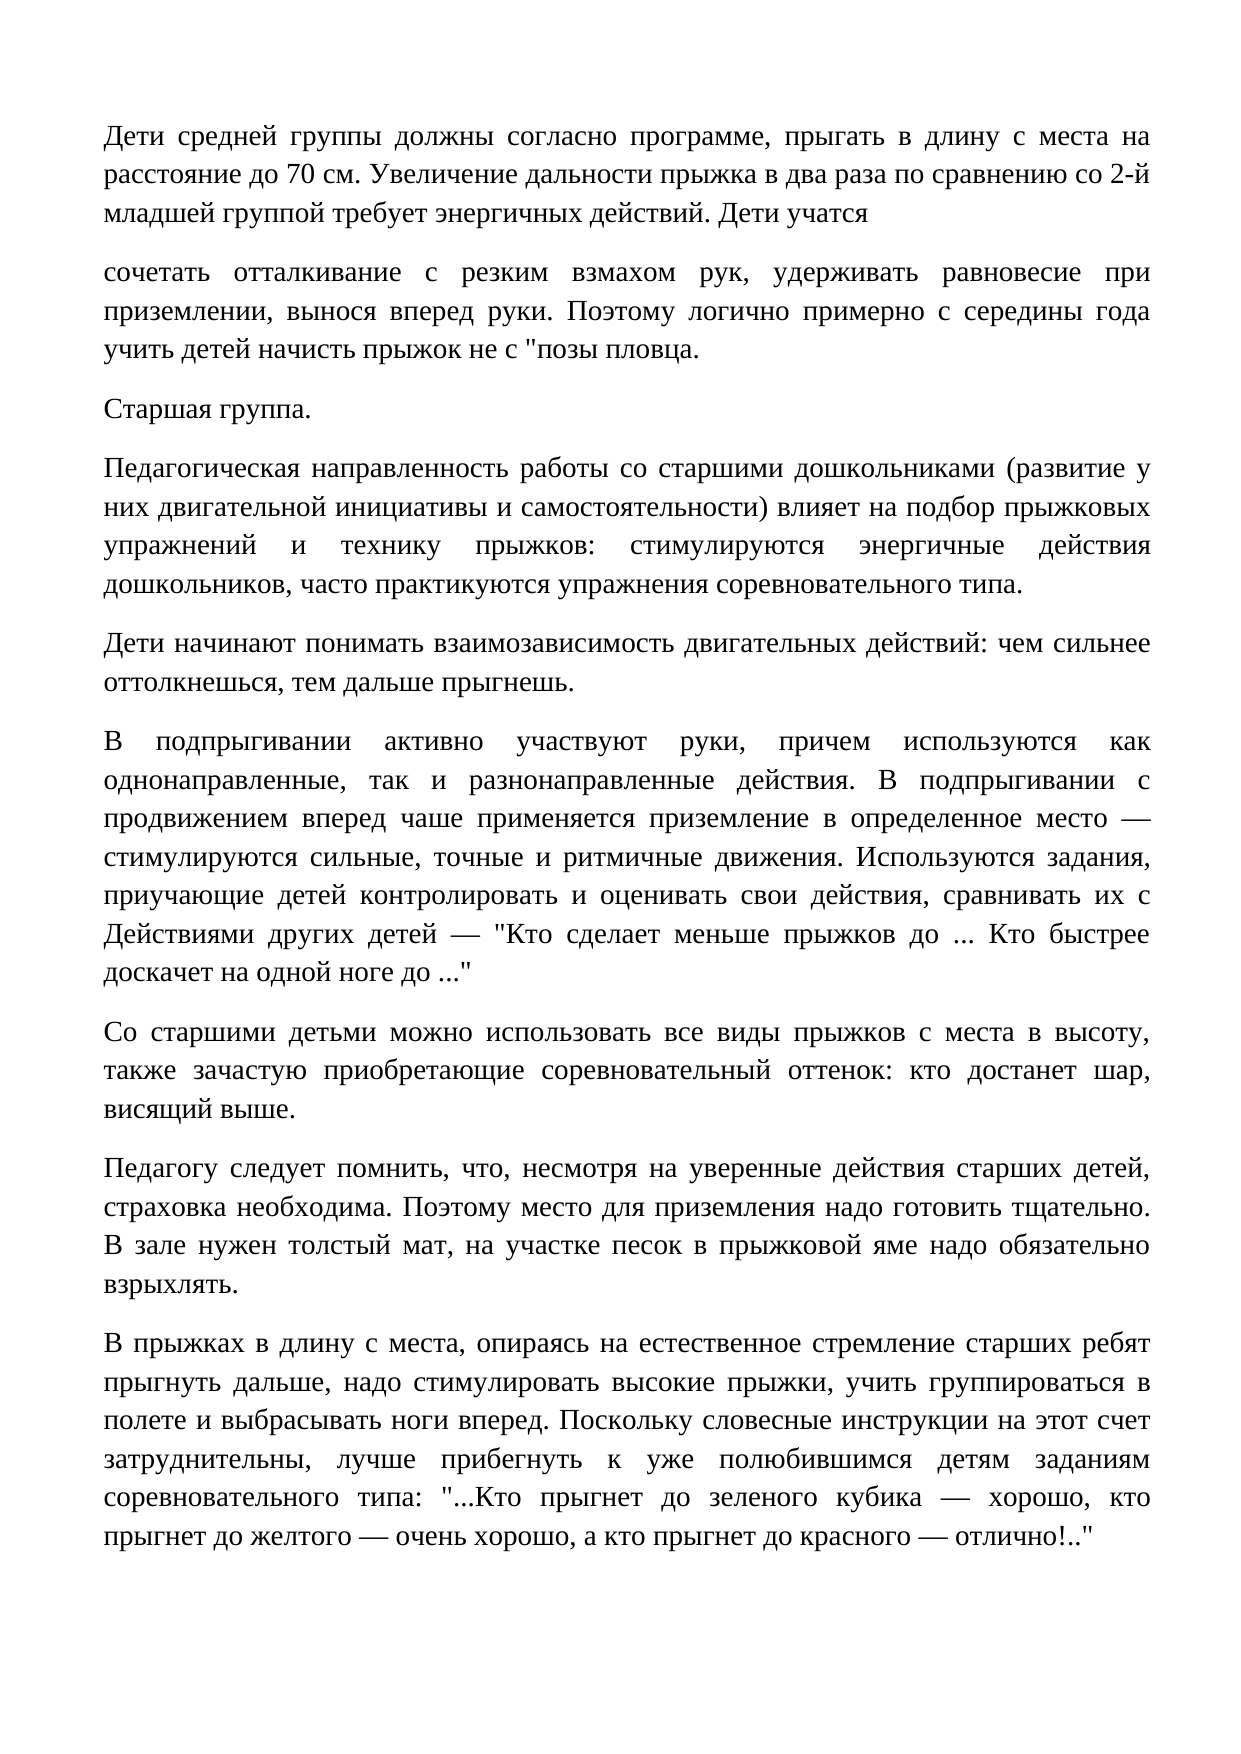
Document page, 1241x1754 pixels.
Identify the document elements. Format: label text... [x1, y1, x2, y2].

text Со старшими детьми можно использовать все виды прыжков с места в высоту, также зачастую приобретающие соревновательный оттенок: кто достанет шар, висящий выше. [103, 1014, 1152, 1124]
text Педагогу следует помнить, что, несмотря на уверенные действия старших детей, страховка необходима. Поэтому место для приземления надо готовить тщательно. В зале нужен толстый мат, на участке песок в прыжковой яме надо обязательно взрыхлять. [103, 1150, 1152, 1299]
text сочетать отталкивание с резким взмахом рук, удерживать равновесие при приземлении, вынося вперед руки. Поэтому логично примерно с середины года учить детей начисть прыжок не с "позы пловца. [103, 254, 1152, 365]
text Старшая группа. [103, 391, 1152, 424]
text Дети средней группы должны согласно программе, прыгать в длину с места на расстояние до 70 см. Увеличение дальности прыжка в два раза по сравнению со 2-й младшей группой требует энергичных действий. Дети учатся [103, 118, 1152, 229]
text В подпрыгивании активно участвуют руки, причем используются как однонаправленные, так и разнонаправленные действия. В подпрыгивании с продвижением вперед чаше применяется приземление в определенное место — стимулируются сильные, точные и ритмичные движения. Используются задания, приучающие детей контролировать и оценивать свои действия, сравнивать их с Действиями других детей — "Кто сделает меньше прыжков до ... Кто быстрее доскачет на одной ноге до ..." [103, 723, 1152, 988]
text Педагогическая направленность работы со старшими дошкольниками (развитие у них двигательной инициативы и самостоятельности) влияет на подбор прыжковых упражнений и технику прыжков: стимулируются энергичные действия дошкольников, часто практикуются упражнения соревновательного типа. [103, 450, 1152, 599]
text Дети начинают понимать взаимозависимость двигательных действий: чем сильнее оттолкнешься, тем дальше прыгнешь. [103, 625, 1152, 697]
text В прыжках в длину с места, опираясь на естественное стремление старших ребят прыгнуть дальше, надо стимулировать высокие прыжки, учить группироваться в полете и выбрасывать ноги вперед. Поскольку словесные инструкции на этот счет затруднительны, лучше прибегнуть к уже полюбившимся детям заданиям соревновательного типа: "...Кто прыгнет до зеленого кубика — хорошо, кто прыгнет до желтого — очень хорошо, а кто прыгнет до красного — отлично!.." [103, 1325, 1152, 1552]
